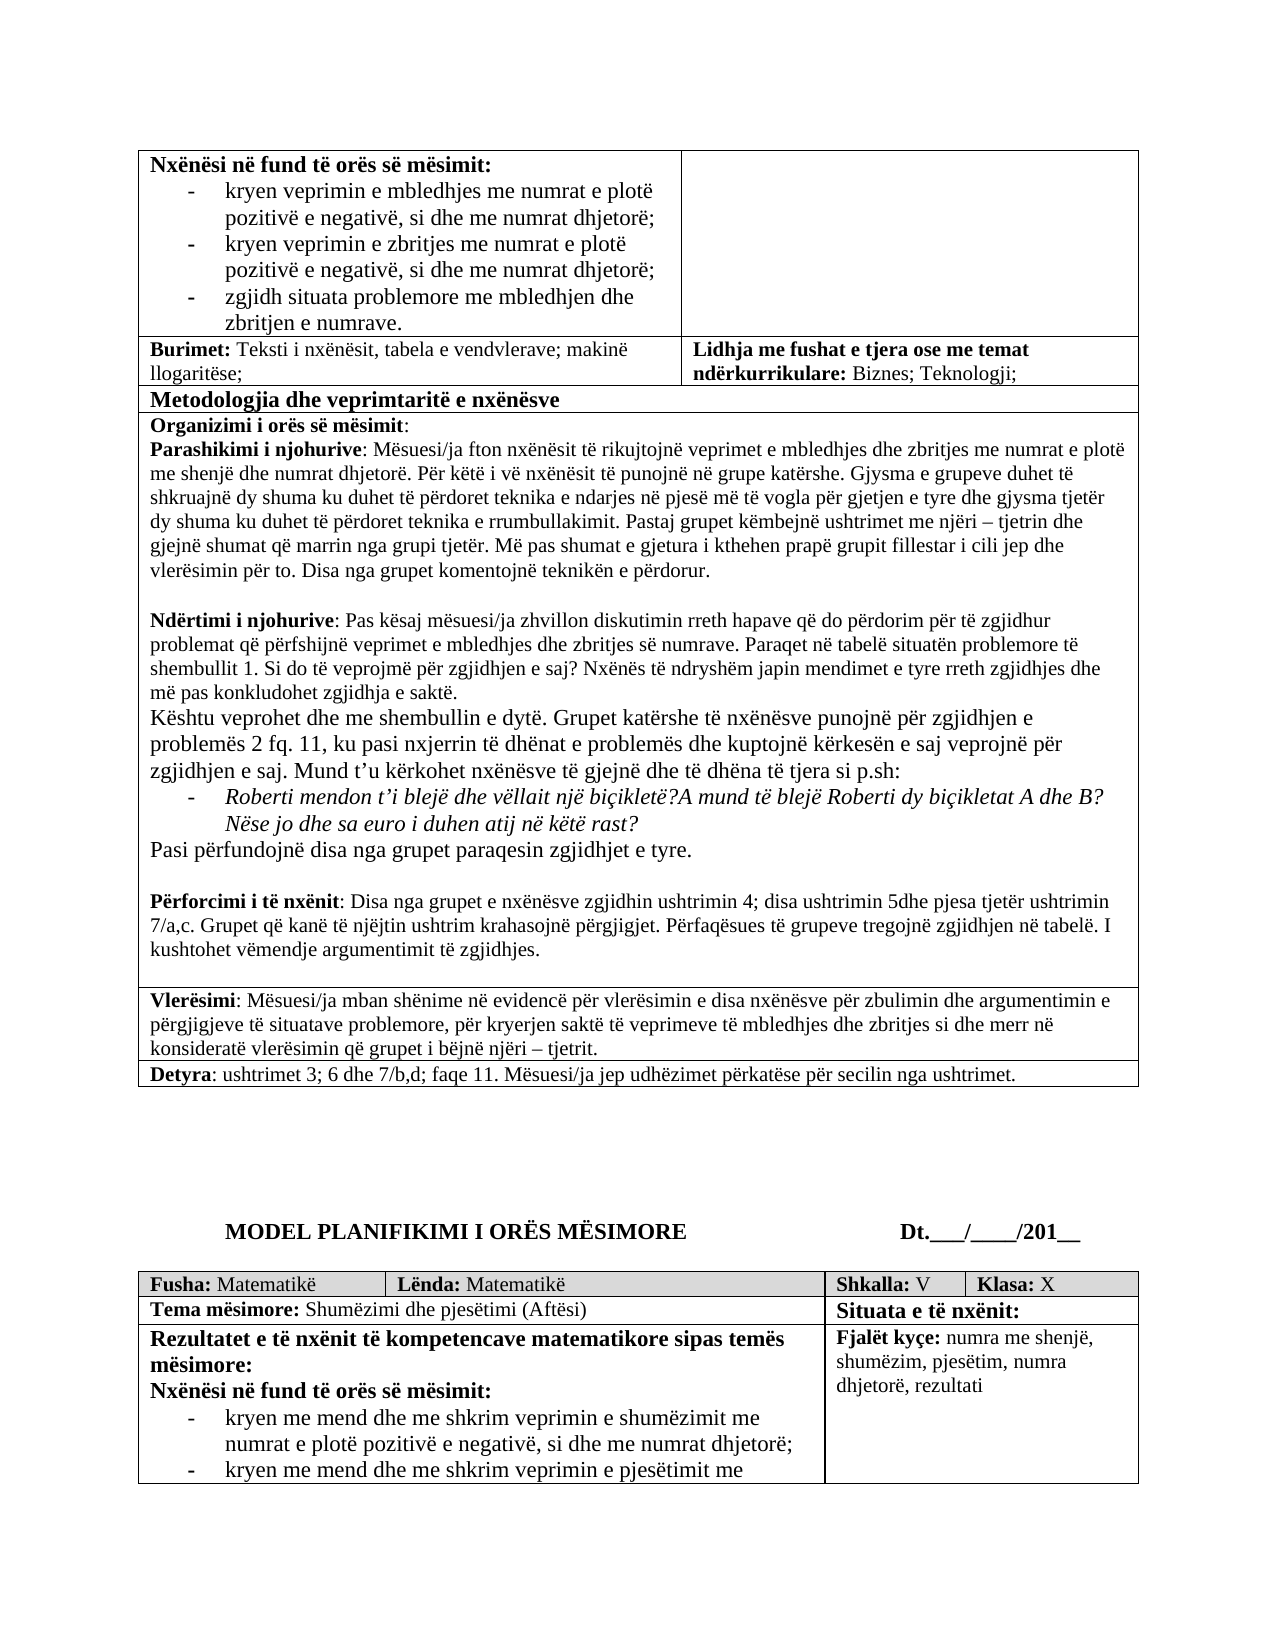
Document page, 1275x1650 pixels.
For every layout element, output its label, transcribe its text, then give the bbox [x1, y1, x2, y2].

table_cell Detyra: ushtrimet 3; 6 dhe 7/b,d; faqe 11. Mësuesi/ja jep udhëzimet përkatëse për secilin nga ushtrimet. [139, 1061, 1138, 1086]
table_cell Burimet: Teksti i nxënësit, tabela e vendvlerave; makinë llogaritëse; [139, 337, 681, 385]
table_header Klasa: X [966, 1272, 1138, 1296]
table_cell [682, 151, 1138, 336]
table_cell Metodologjia dhe veprimtaritë e nxënësve [139, 386, 1138, 412]
table_cell Tema mësimore: Shumëzimi dhe pjesëtimi (Aftësi) [139, 1297, 824, 1323]
table_header Fusha: Matematikë [139, 1272, 385, 1296]
table_header Lënda: Matematikë [386, 1272, 824, 1296]
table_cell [826, 1325, 1138, 1483]
table_cell Lidhja me fushat e tjera ose me temat ndërkurrikulare: Biznes; Teknologji; [682, 337, 1138, 385]
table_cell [139, 151, 681, 336]
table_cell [139, 1325, 824, 1483]
text MODEL PLANIFIKIMI I ORËS MËSIMORE Dt.___/____/201__ [150, 1218, 1125, 1271]
table_cell Vlerësimi: Mësuesi/ja mban shënime në evidencë për vlerësimin e disa nxënësve për zbulimin dhe argumentimin e përgjigjeve të situatave problemore, për kryerjen saktë të veprimeve të mbledhjes dhe zbritjes si dhe merr në konsideratë vlerësimin që grupet i bëjnë njëri – tjetrit. [139, 988, 1138, 1060]
table_header Shkalla: V [826, 1272, 965, 1296]
table_cell Organizimi i orës së mësimit: Parashikimi i njohurive: Mësuesi/ja fton nxënësit të rikujtojnë veprimet e mbledhjes dhe zbritjes me numrat e plotë me shenjë dhe numrat dhjetorë. Për këtë i vë nxënësit të punojnë në grupe katërshe. Gjysma e grupeve duhet të shkruajnë dy shuma ku duhet të përdoret teknika e ndarjes në pjesë më të vogla për gjetjen e tyre dhe gjysma tjetër dy shuma ku duhet të përdoret teknika e rrumbullakimit. Pastaj grupet këmbejnë ushtrimet me njëri – tjetrin dhe gjejnë shumat që marrin nga grupi tjetër. Më pas shumat e gjetura i kthehen prapë grupit fillestar i cili jep dhe vlerësimin për to. Disa nga grupet komentojnë teknikën e përdorur. Ndërtimi i njohurive: Pas kësaj mësuesi/ja zhvillon diskutimin rreth hapave që do përdorim për të zgjidhur problemat që përfshijnë veprimet e mbledhjes dhe zbritjes së numrave. Paraqet në tabelë situatën problemore të shembullit 1. Si do të veprojmë për zgjidhjen e saj? Nxënës të ndryshëm japin mendimet e tyre rreth zgjidhjes dhe më pas konkludohet zgjidhja e saktë. Kështu veprohet dhe me shembullin e dytë. Grupet katërshe të nxënësve punojnë për zgjidhjen e problemës 2 fq. 11, ku pasi nxjerrin të dhënat e problemës dhe kuptojnë kërkesën e saj veprojnë për zgjidhjen e saj. Mund t’u kërkohet nxënësve të gjejnë dhe të dhëna të tjera si p.sh: Roberti mendon t’i blejë dhe vëllait një biçikletë?A mund të blejë Roberti dy biçikletat A dhe B? Nëse jo dhe sa euro i duhen atij në këtë rast? Pasi përfundojnë disa nga grupet paraqesin zgjidhjet e tyre. Përforcimi i të nxënit: Disa nga grupet e nxënësve zgjidhin ushtrimin 4; disa ushtrimin 5dhe pjesa tjetër ushtrimin 7/a,c. Grupet që kanë të njëjtin ushtrim krahasojnë përgjigjet. Përfaqësues të grupeve tregojnë zgjidhjen në tabelë. I kushtohet vëmendje argumentimit të zgjidhjes. [139, 413, 1138, 987]
table_cell Situata e të nxënit: [826, 1297, 1138, 1323]
